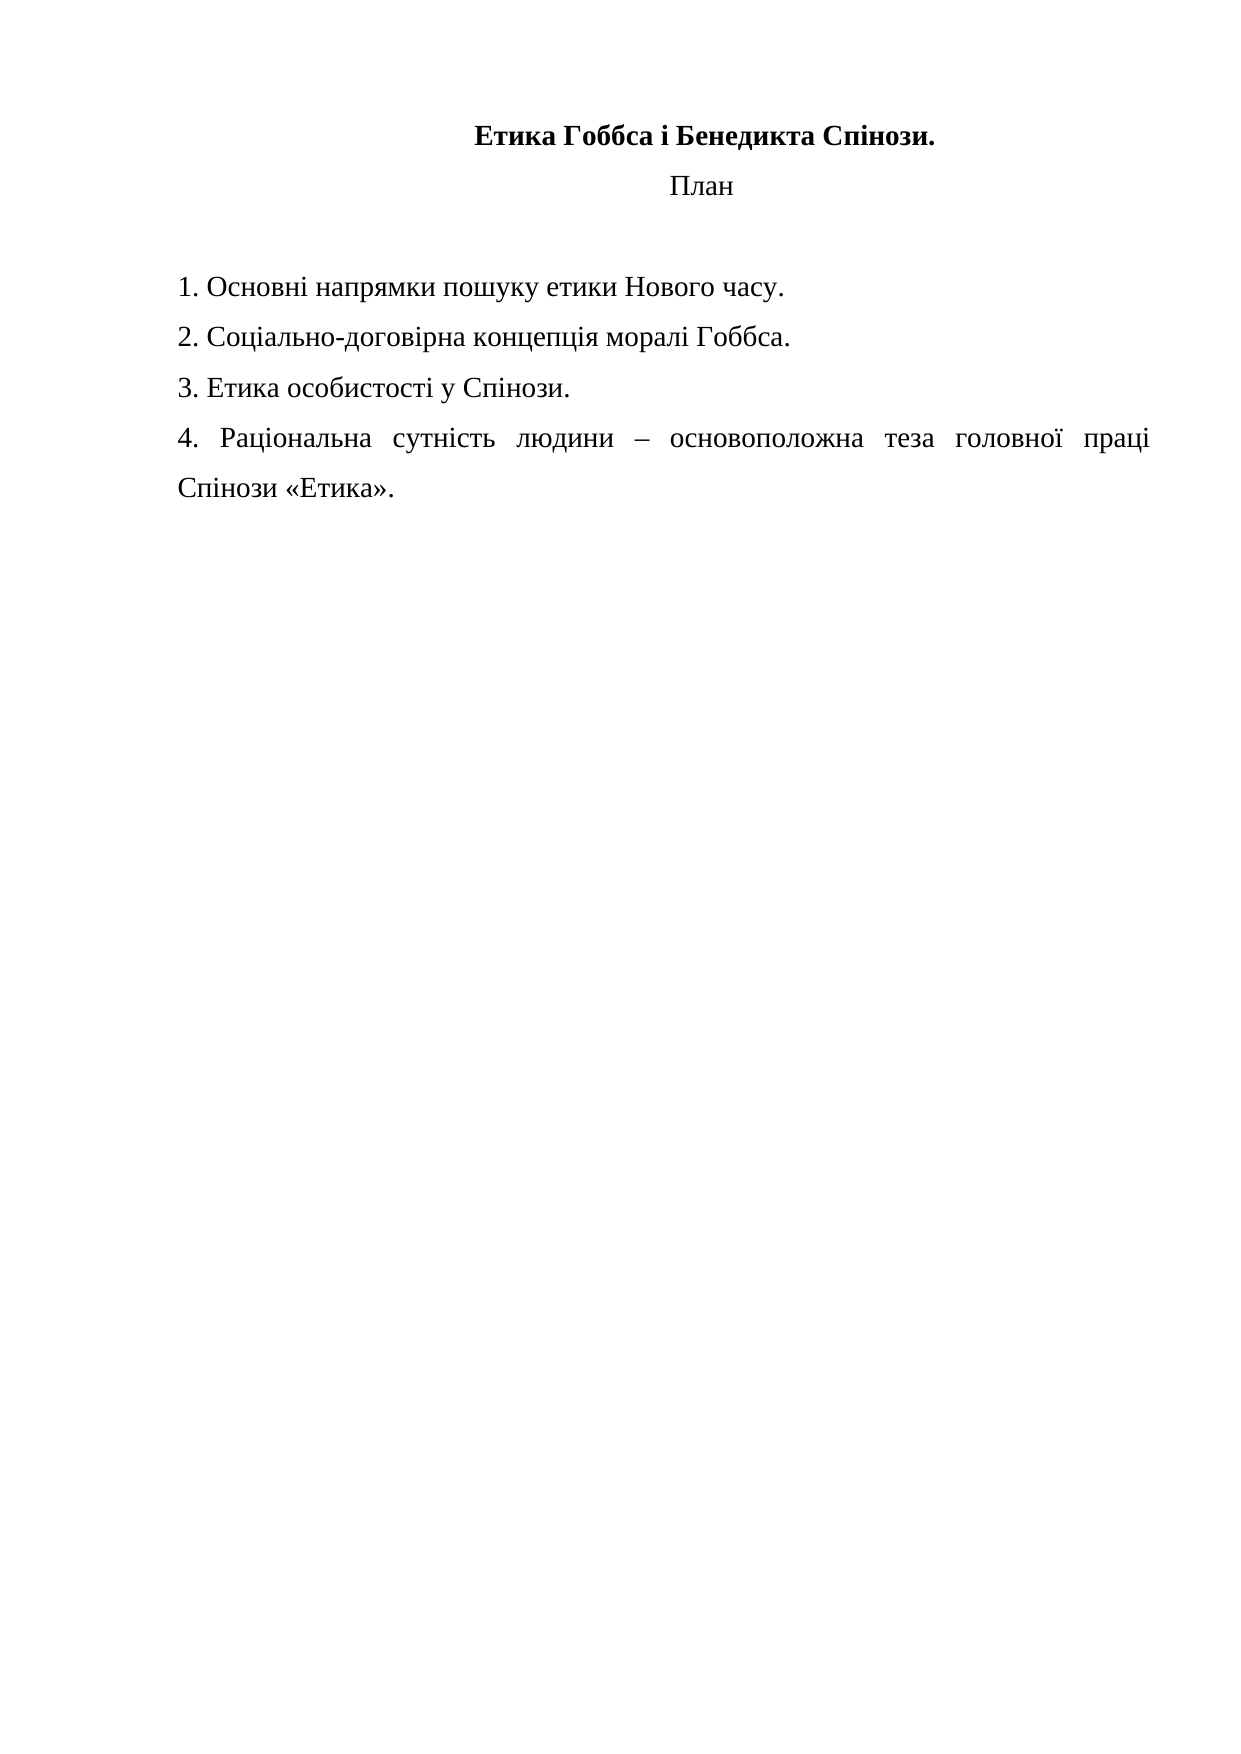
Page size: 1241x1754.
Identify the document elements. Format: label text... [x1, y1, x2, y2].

text 3. Етика особистості у Спінози. [177, 370, 1152, 403]
text 2. Соціально-договірна концепція моралі Гоббса. [177, 319, 1152, 353]
text Етика Гоббса і Бенедикта Спінози. [177, 118, 1152, 152]
text План [177, 168, 1152, 202]
text 1. Основні напрямки пошуку етики Нового часу. [177, 269, 1152, 303]
text 4. Раціональна сутність людини – основоположна теза головної праці Спінози «Етика». [177, 420, 1152, 504]
